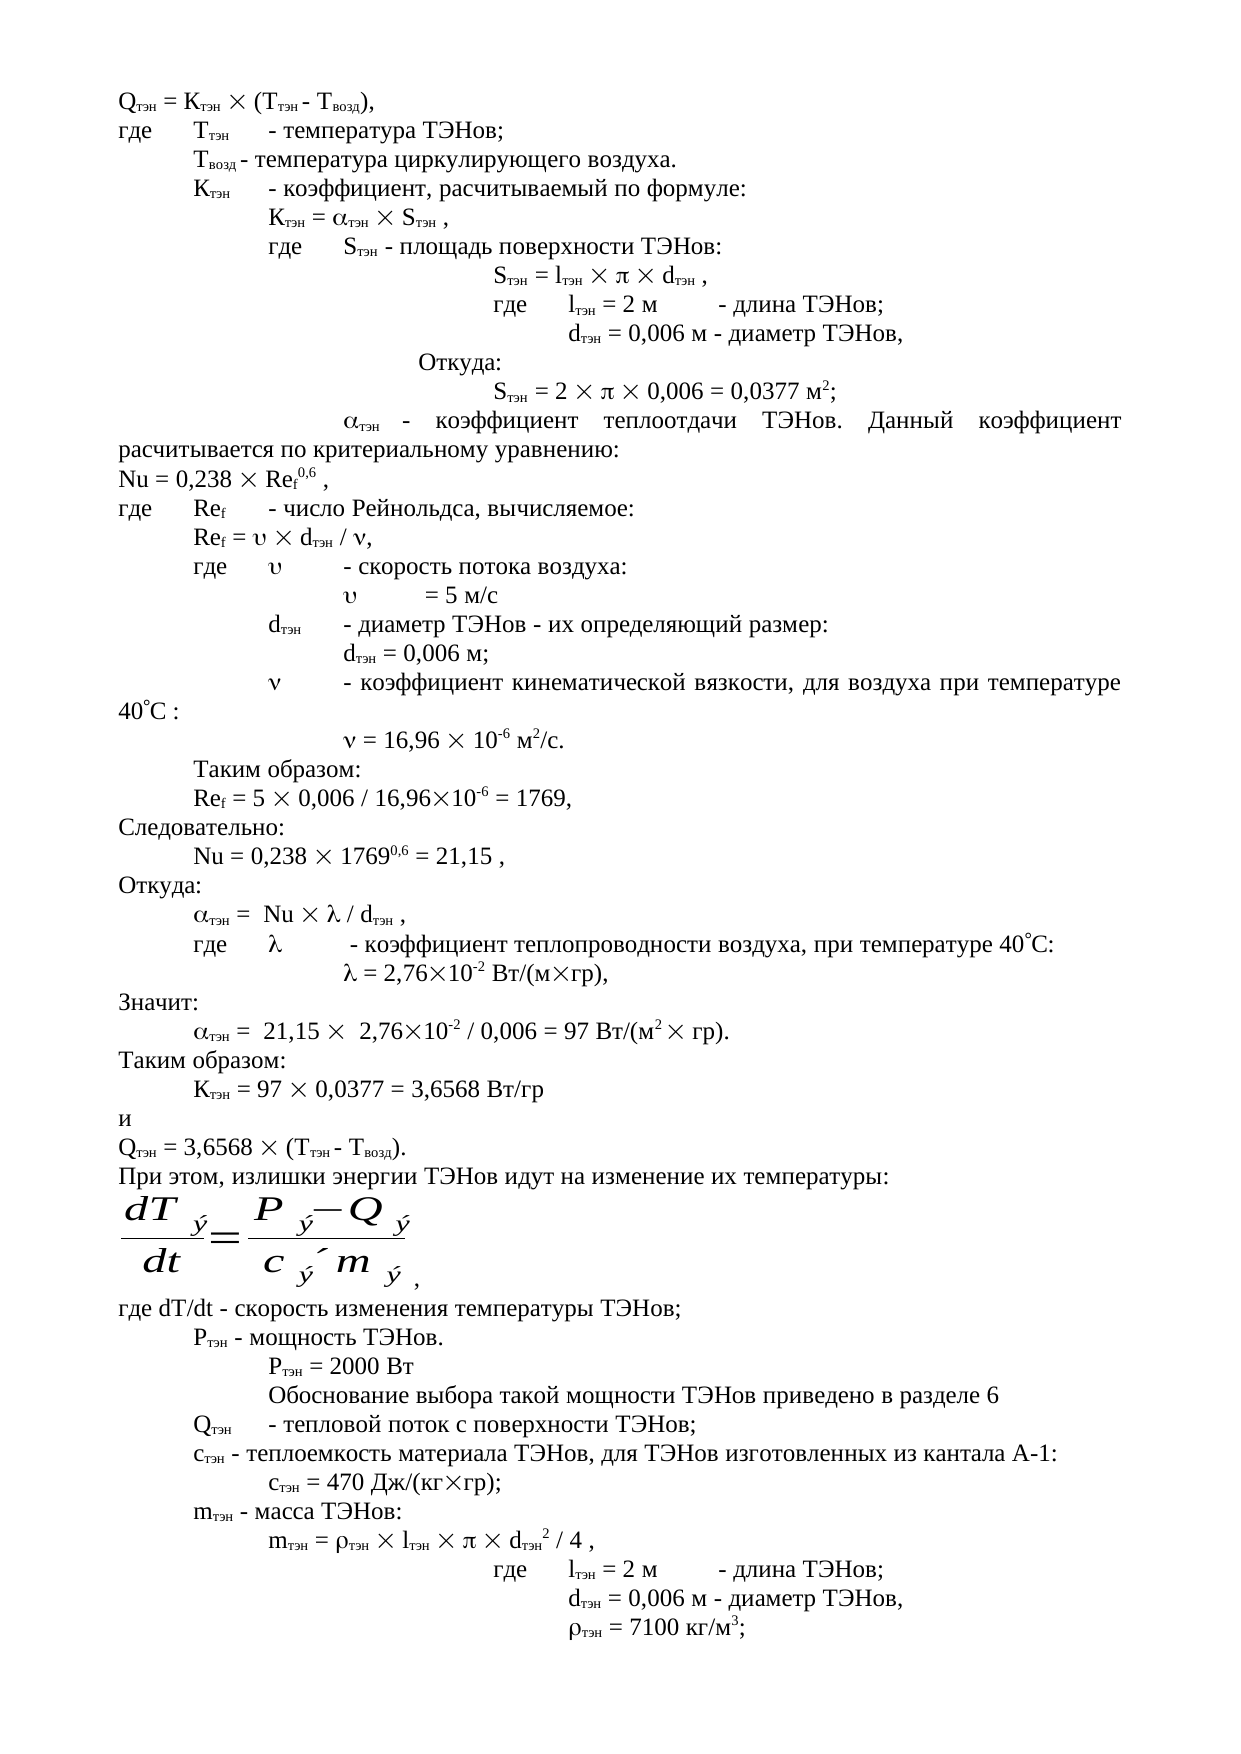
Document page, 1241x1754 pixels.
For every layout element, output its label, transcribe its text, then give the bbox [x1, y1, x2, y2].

text тэн = Nu / dтэн , [118, 899, 1122, 928]
text mтэн = тэн lтэн dтэн2 / 4 , [118, 1525, 1122, 1554]
text Ктэн = тэн Sтэн , [118, 202, 1122, 231]
text тэн - коэффициент теплоотдачи ТЭНов. Данный коэффициент расчитывается по критериальному уравнению: [118, 405, 1122, 463]
text - коэффициент кинематической вязкости, для воздуха при температуре 40С : [118, 667, 1122, 725]
text mтэн - масса ТЭНов: [118, 1496, 1122, 1525]
text Qтэн = 3,6568 (Ттэн - Твозд). [118, 1132, 1122, 1161]
text , [118, 1190, 1122, 1292]
text Sтэн = 2 0,006 = 0,0377 м2; [118, 376, 1122, 405]
text = 2,7610-2 Вт/(мгр), [118, 957, 1122, 987]
text = 16,96 10-6 м2/с. [118, 725, 1122, 754]
text Ктэн = 97 0,0377 = 3,6568 Вт/гр [118, 1074, 1122, 1103]
text где - скорость потока воздуха: [118, 551, 1122, 580]
text где lтэн = 2 м - длина ТЭНов; [118, 289, 1122, 318]
text dтэн = 0,006 м - диаметр ТЭНов, [118, 318, 1122, 347]
text и [118, 1103, 1122, 1132]
text Обоснование выбора такой мощности ТЭНов приведено в разделе 6 [118, 1379, 1122, 1409]
text dтэн - диаметр ТЭНов - их определяющий размер: [118, 609, 1122, 638]
text Sтэн = lтэн dтэн , [118, 260, 1122, 289]
text Твозд - температура циркулирующего воздуха. [118, 144, 1122, 173]
text Таким образом: [118, 1045, 1122, 1074]
text Ref = dтэн / , [118, 522, 1122, 551]
text где Ref - число Рейнольдса, вычисляемое: [118, 492, 1122, 522]
text Qтэн - тепловой поток с поверхности ТЭНов; [118, 1409, 1122, 1438]
text Ртэн - мощность ТЭНов. [118, 1321, 1122, 1351]
text Pтэн = 2000 Вт [118, 1351, 1122, 1379]
text тэн = 21,15 2,7610-2 / 0,006 = 97 Вт/(м2 гр). [118, 1016, 1122, 1045]
text Следовательно: [118, 812, 1122, 841]
text где dT/dt - скорость изменения температуры ТЭНов; [118, 1292, 1122, 1321]
text Qтэн = Ктэн (Ттэн - Твозд), [118, 86, 1122, 115]
text Значит: [118, 987, 1122, 1016]
text Ктэн - коэффициент, расчитываемый по формуле: [118, 173, 1122, 202]
text dтэн = 0,006 м; [118, 638, 1122, 667]
text cтэн - теплоемкость материала ТЭНов, для ТЭНов изготовленных из кантала А-1: [118, 1438, 1122, 1467]
text cтэн = 470 Дж/(кггр); [118, 1467, 1122, 1496]
text где Ттэн - температура ТЭНов; [118, 115, 1122, 144]
text Таким образом: [118, 754, 1122, 783]
text где Sтэн - площадь поверхности ТЭНов: [118, 231, 1122, 260]
text Откуда: [118, 347, 1122, 376]
text Nu = 0,238 17690,6 = 21,15 , [118, 841, 1122, 870]
text тэн = 7100 кг/м3; [118, 1612, 1122, 1641]
text Ref = 5 0,006 / 16,9610-6 = 1769, [118, 783, 1122, 812]
text При этом, излишки энергии ТЭНов идут на изменение их температуры: [118, 1161, 1122, 1190]
text где - коэффициент теплопроводности воздуха, при температуре 40С: [118, 928, 1122, 957]
text Откуда: [118, 870, 1122, 899]
text где lтэн = 2 м - длина ТЭНов; [118, 1554, 1122, 1583]
text = 5 м/c [118, 580, 1122, 609]
text Nu = 0,238 Ref0,6 , [118, 463, 1122, 492]
text dтэн = 0,006 м - диаметр ТЭНов, [118, 1583, 1122, 1612]
